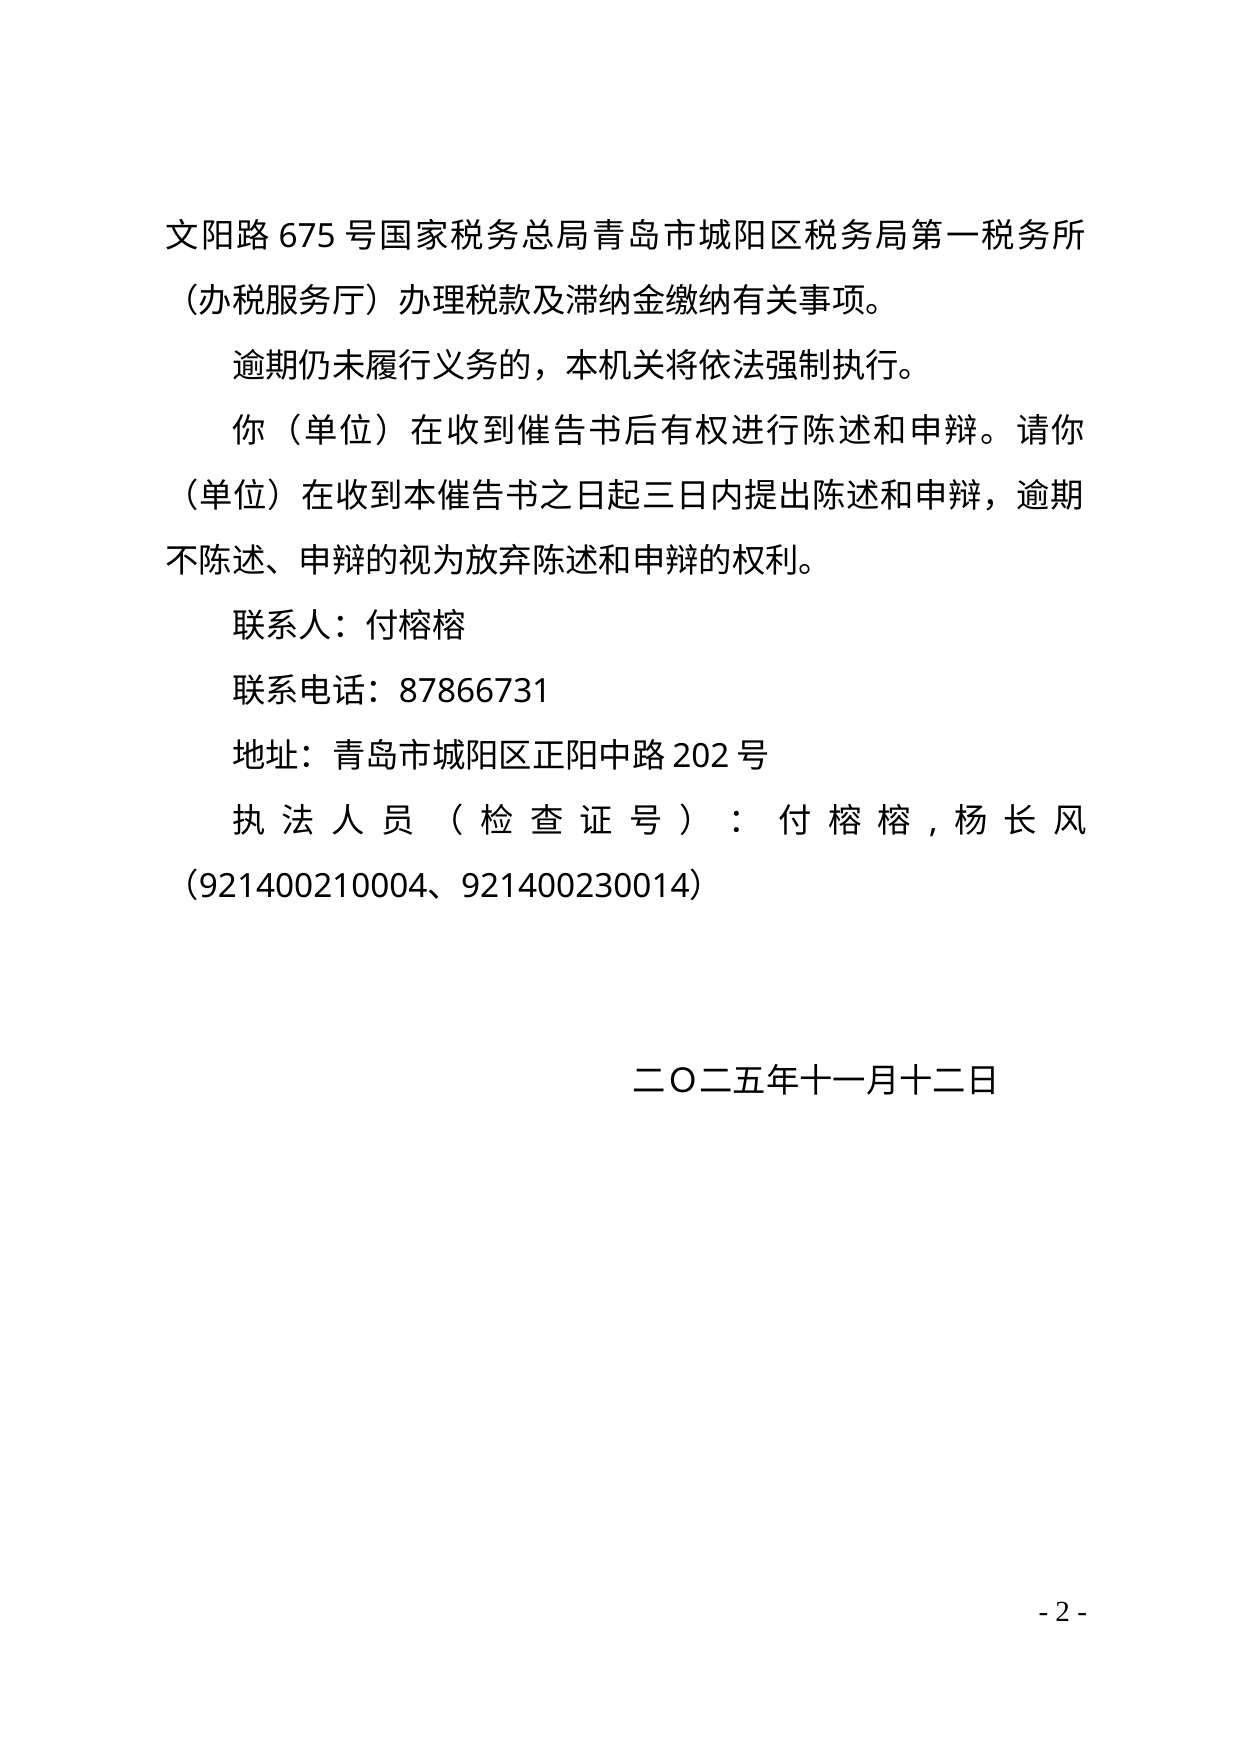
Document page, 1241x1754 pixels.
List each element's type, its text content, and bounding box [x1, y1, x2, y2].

text 联系人：付榕榕 [165, 590, 1087, 655]
text 你（单位）在收到催告书后有权进行陈述和申辩。请你（单位）在收到本催告书之日起三日内提出陈述和申辩，逾期不陈述、申辩的视为放弃陈述和申辩的权利。 [165, 395, 1087, 590]
text 联系电话：87866731 [165, 655, 1087, 720]
text 地址：青岛市城阳区正阳中路202号 [165, 720, 1087, 785]
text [165, 200, 1087, 330]
text 逾期仍未履行义务的，本机关将依法强制执行。 [165, 330, 1087, 395]
text 执法人员（检查证号）：付榕榕,杨长风（921400210004、921400230014） [165, 785, 1087, 915]
text 二Ｏ二五年十一月十二日 [165, 1045, 999, 1110]
